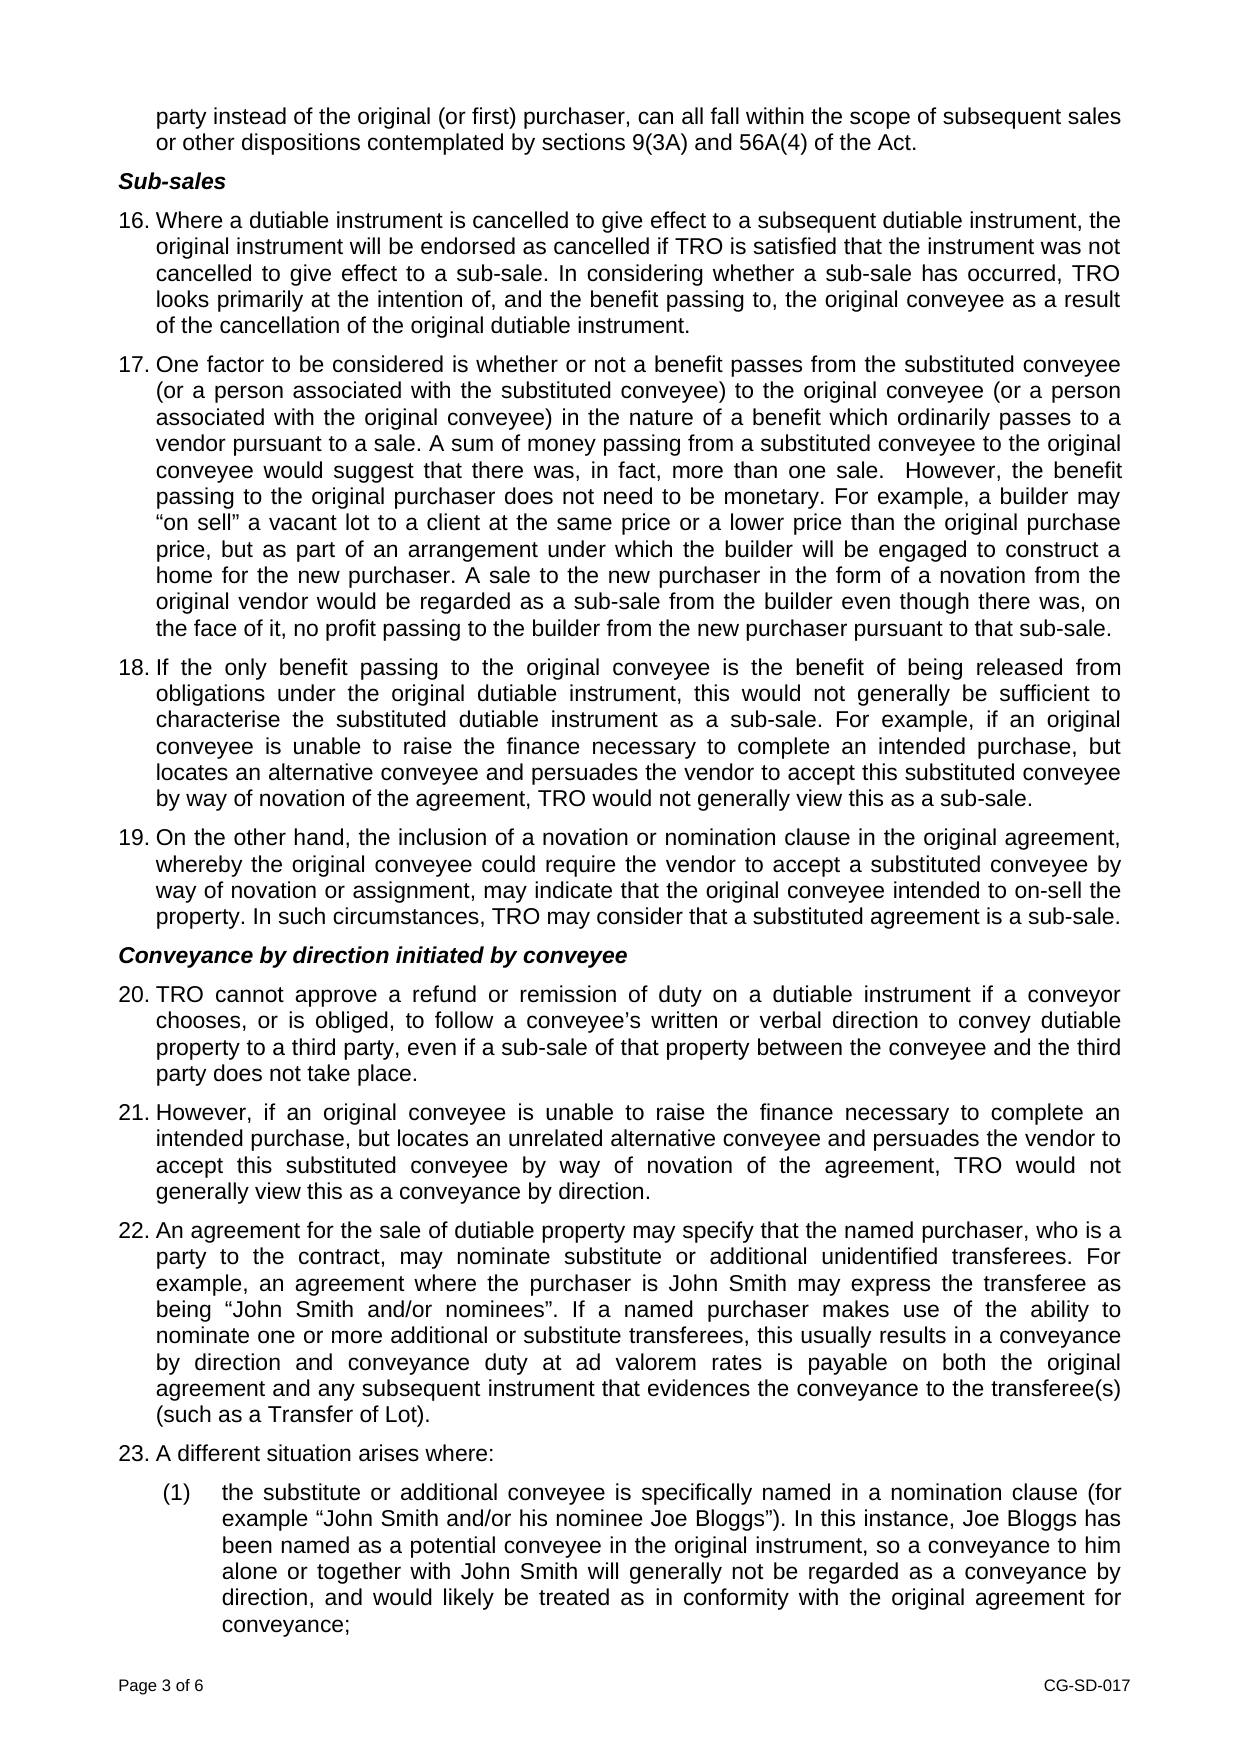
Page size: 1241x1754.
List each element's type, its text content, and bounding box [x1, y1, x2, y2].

text On the other hand, the inclusion of a novation or nomination clause in the original agreement, whereby the original conveyee could require the vendor to accept a substituted conveyee by way of novation or assignment, may indicate that the original conveyee intended to on-sell the property. In such circumstances, TRO may consider that a substituted agreement is a sub-sale. [118, 824, 1122, 929]
list the substitute or additional conveyee is specifically named in a nomination clause (for example “John Smith and/or his nominee Joe Bloggs”). In this instance, Joe Bloggs has been named as a potential conveyee in the original instrument, so a conveyance to him alone or together with John Smith will generally not be regarded as a conveyance by direction, and would likely be treated as in conformity with the original agreement for conveyance; [162, 1479, 1122, 1637]
text Conveyance by direction initiated by conveyee [118, 942, 1122, 968]
text A different situation arises where: [118, 1440, 1122, 1466]
text However, if an original conveyee is unable to raise the finance necessary to complete an intended purchase, but locates an unrelated alternative conveyee and persuades the vendor to accept this substituted conveyee by way of novation of the agreement, TRO would not generally view this as a conveyance by direction. [118, 1099, 1122, 1204]
text Sub-sales [118, 168, 1122, 194]
text If the only benefit passing to the original conveyee is the benefit of being released from obligations under the original dutiable instrument, this would not generally be sufficient to characterise the substituted dutiable instrument as a sub-sale. For example, if an original conveyee is unable to raise the finance necessary to complete an intended purchase, but locates an alternative conveyee and persuades the vendor to accept this substituted conveyee by way of novation of the agreement, TRO would not generally view this as a sub-sale. [118, 653, 1122, 812]
text TRO cannot approve a refund or remission of duty on a dutiable instrument if a conveyor chooses, or is obliged, to follow a conveyee’s written or verbal direction to convey dutiable property to a third party, even if a sub-sale of that property between the conveyee and the third party does not take place. [118, 981, 1122, 1086]
text An agreement for the sale of dutiable property may specify that the named purchaser, who is a party to the contract, may nominate substitute or additional unidentified transferees. For example, an agreement where the purchaser is John Smith may express the transferee as being “John Smith and/or nominees”. If a named purchaser makes use of the ability to nominate one or more additional or substitute transferees, this usually results in a conveyance by direction and conveyance duty at ad valorem rates is payable on both the original agreement and any subsequent instrument that evidences the conveyance to the transferee(s) (such as a Transfer of Lot). [118, 1217, 1122, 1428]
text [118, 103, 1122, 156]
text Where a dutiable instrument is cancelled to give effect to a subsequent dutiable instrument, the original instrument will be endorsed as cancelled if TRO is satisfied that the instrument was not cancelled to give effect to a sub-sale. In considering whether a sub-sale has occurred, TRO looks primarily at the intention of, and the benefit passing to, the original conveyee as a result of the cancellation of the original dutiable instrument. [118, 207, 1122, 339]
text One factor to be considered is whether or not a benefit passes from the substituted conveyee (or a person associated with the substituted conveyee) to the original conveyee (or a person associated with the original conveyee) in the nature of a benefit which ordinarily passes to a vendor pursuant to a sale. A sum of money passing from a substituted conveyee to the original conveyee would suggest that there was, in fact, more than one sale. However, the benefit passing to the original purchaser does not need to be monetary. For example, a builder may “on sell” a vacant lot to a client at the same price or a lower price than the original purchase price, but as part of an arrangement under which the builder will be engaged to construct a home for the new purchaser. A sale to the new purchaser in the form of a novation from the original vendor would be regarded as a sub-sale from the builder even though there was, on the face of it, no profit passing to the builder from the new purchaser pursuant to that sub-sale. [118, 351, 1122, 641]
